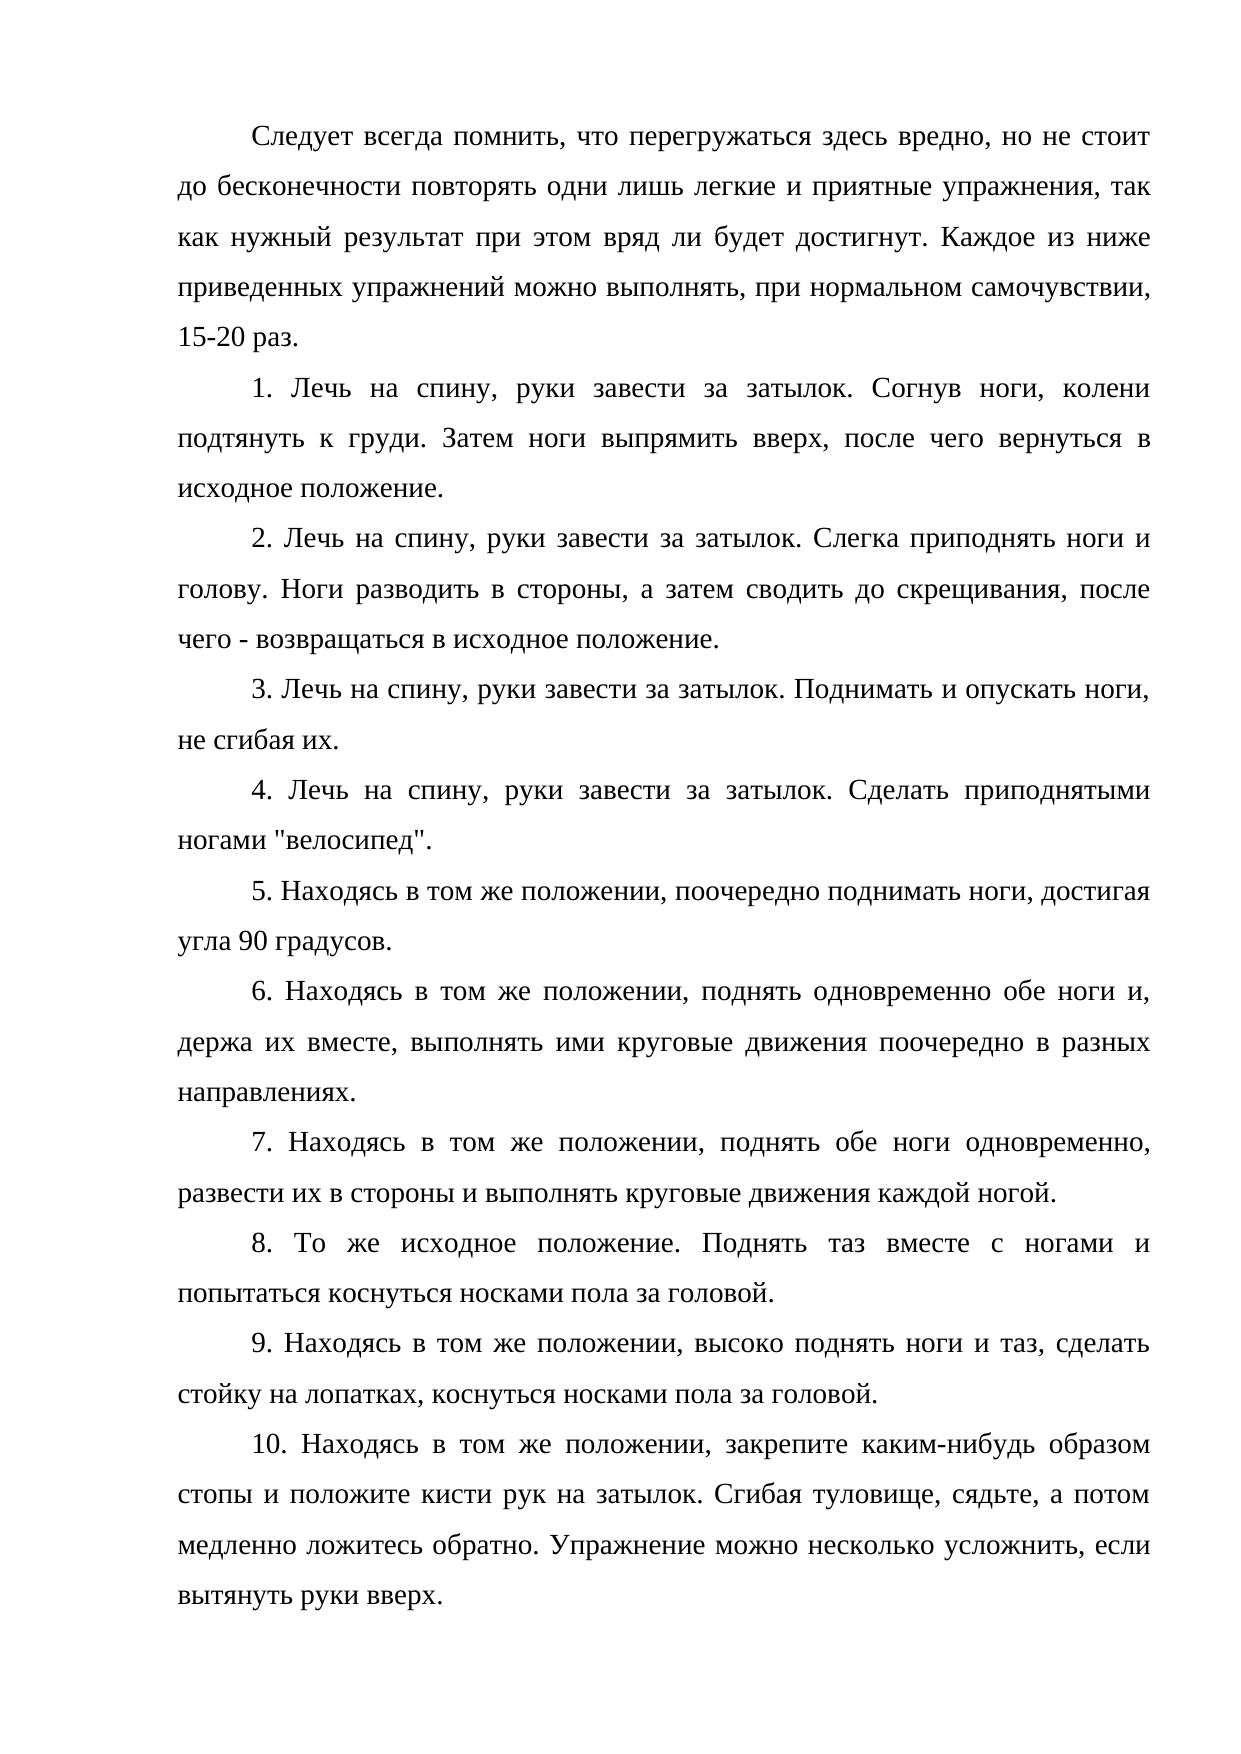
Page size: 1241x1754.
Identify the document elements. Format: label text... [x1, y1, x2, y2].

text 3. Лечь на спину, руки завести за затылок. Поднимать и опускать ноги, не сгибая их. [177, 672, 1152, 755]
text 9. Находясь в том же положении, высоко поднять ноги и таз, сделать стойку на лопатках, коснуться носками пола за головой. [177, 1326, 1152, 1409]
text 5. Находясь в том же положении, поочередно поднимать ноги, достигая угла 90 градусов. [177, 873, 1152, 957]
text 2. Лечь на спину, руки завести за затылок. Слегка приподнять ноги и голову. Ноги разводить в стороны, а затем сводить до скрещивания, после чего - возвращаться в исходное положение. [177, 521, 1152, 655]
text 1. Лечь на спину, руки завести за затылок. Согнув ноги, колени подтянуть к груди. Затем ноги выпрямить вверх, после чего вернуться в исходное положение. [177, 370, 1152, 504]
text 6. Находясь в том же положении, поднять одновременно обе ноги и, держа их вместе, выполнять ими круговые движения поочередно в разных направлениях. [177, 973, 1152, 1108]
text Следует всегда помнить, что перегружаться здесь вредно, но не стоит до бесконечности повторять одни лишь легкие и приятные упражнения, так как нужный результат при этом вряд ли будет достигнут. Каждое из ниже приведенных упражнений можно выполнять, при нормальном самочувствии, 15-20 раз. [177, 118, 1152, 353]
text 10. Находясь в том же положении, закрепите каким-нибудь образом стопы и положите кисти рук на затылок. Сгибая туловище, сядьте, а потом медленно ложитесь обратно. Упражнение можно несколько усложнить, если вытянуть руки вверх. [177, 1426, 1152, 1611]
text 8. То же исходное положение. Поднять таз вместе с ногами и попытаться коснуться носками пола за головой. [177, 1225, 1152, 1309]
text 7. Находясь в том же положении, поднять обе ноги одновременно, развести их в стороны и выполнять круговые движения каждой ногой. [177, 1124, 1152, 1208]
text 4. Лечь на спину, руки завести за затылок. Сделать приподнятыми ногами "велосипед". [177, 772, 1152, 856]
